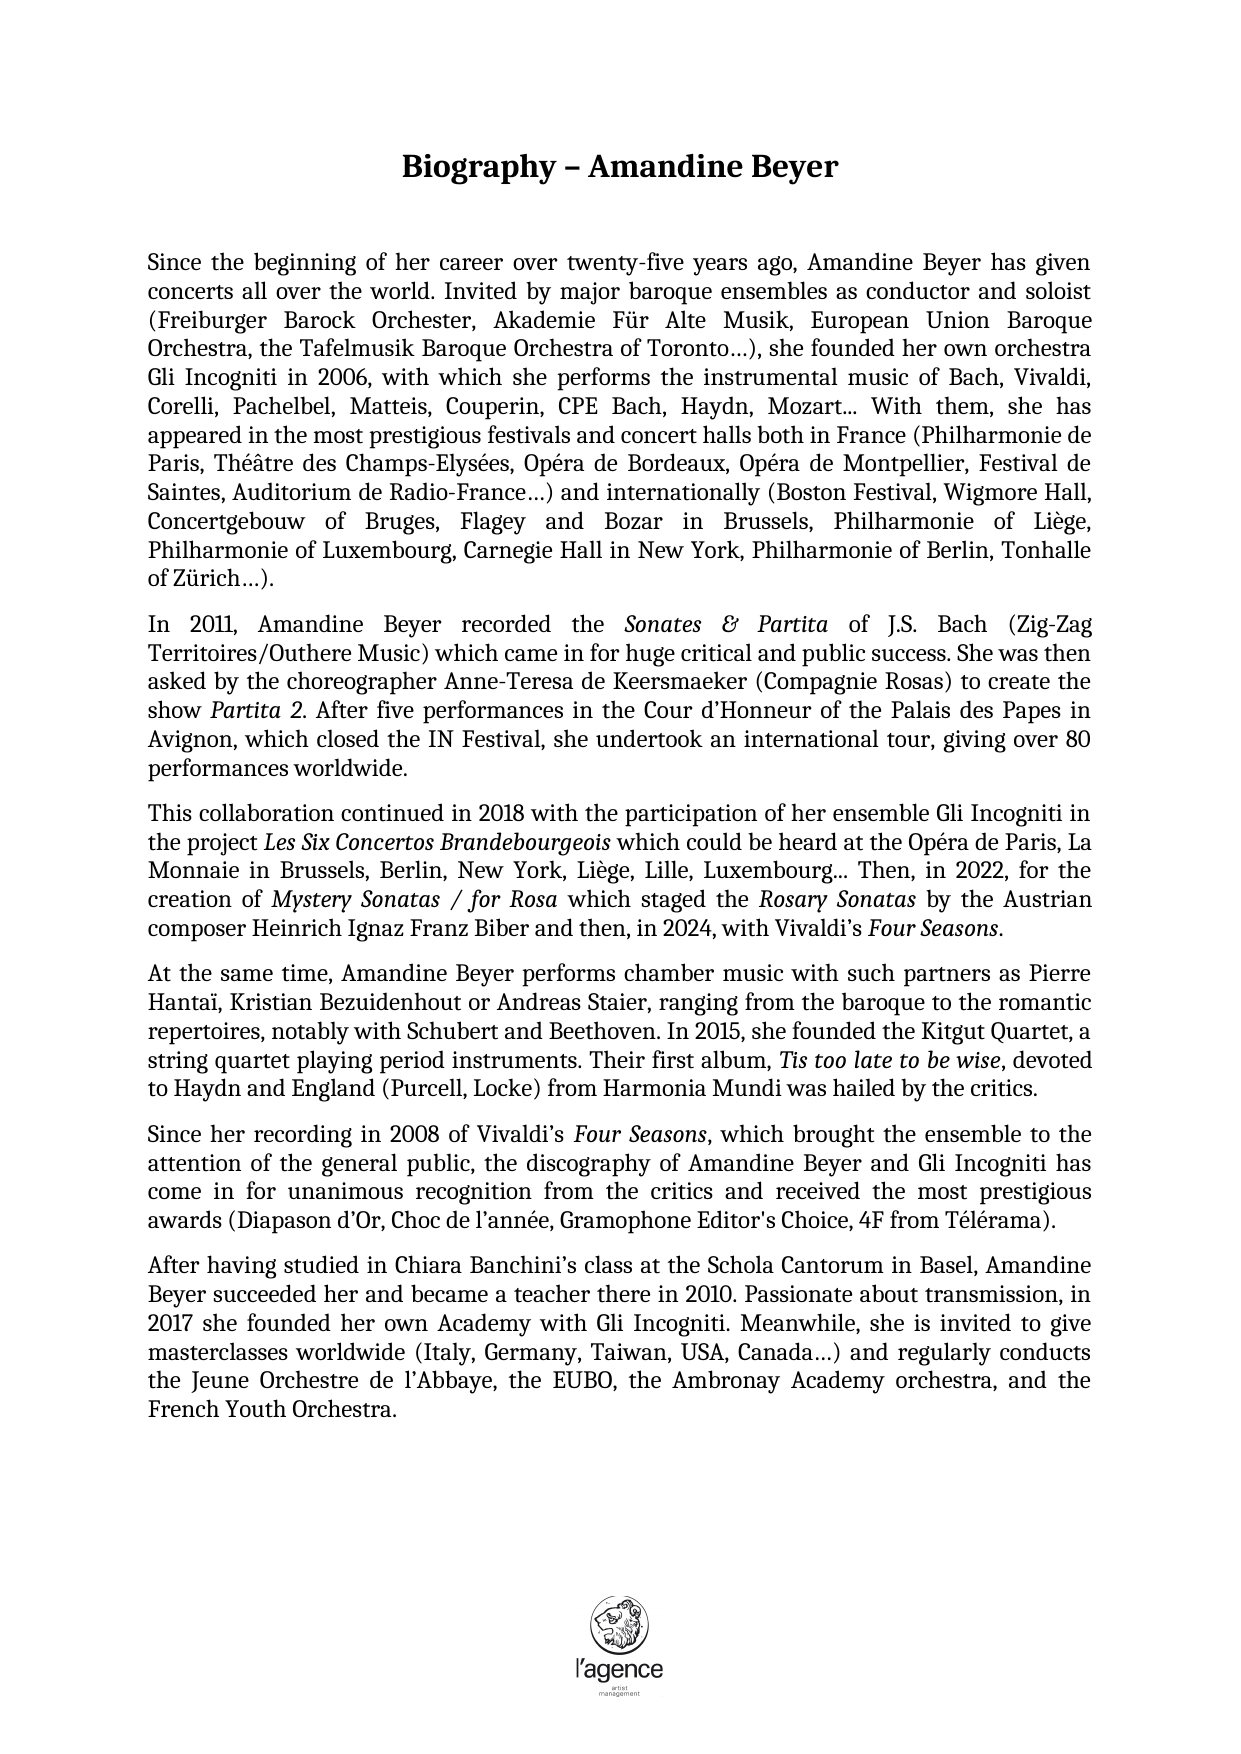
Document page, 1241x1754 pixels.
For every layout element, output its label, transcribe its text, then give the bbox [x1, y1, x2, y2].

text After having studied in Chiara Banchini’s class at the Schola Cantorum in Basel, Amandine Beyer succeeded her and became a teacher there in 2010. Passionate about transmission, in 2017 she founded her own Academy with Gli Incogniti. Meanwhile, she is invited to give masterclasses worldwide (Italy, Germany, Taiwan, USA, Canada…) and regularly conducts the Jeune Orchestre de l’Abbaye, the EUBO, the Ambronay Academy orchestra, and the French Youth Orchestra. [148, 1251, 1093, 1424]
picture [576, 1596, 663, 1697]
text Since the beginning of her career over twenty-five years ago, Amandine Beyer has given concerts all over the world. Invited by major baroque ensembles as conductor and soloist (Freiburger Barock Orchester, Akademie Für Alte Musik, European Union Baroque Orchestra, the Tafelmusik Baroque Orchestra of Toronto…), she founded her own orchestra Gli Incogniti in 2006, with which she performs the instrumental music of Bach, Vivaldi, Corelli, Pachelbel, Matteis, Couperin, CPE Bach, Haydn, Mozart... With them, she has appeared in the most prestigious festivals and concert halls both in France (Philharmonie de Paris, Théâtre des Champs-Elysées, Opéra de Bordeaux, Opéra de Montpellier, Festival de Saintes, Auditorium de Radio-France…) and internationally (Boston Festival, Wigmore Hall, Concertgebouw of Bruges, Flagey and Bozar in Brussels, Philharmonie of Liège, Philharmonie of Luxembourg, Carnegie Hall in New York, Philharmonie of Berlin, Tonhalle of Zürich…). [148, 248, 1093, 593]
text At the same time, Amandine Beyer performs chamber music with such partners as Pierre Hantaï, Kristian Bezuidenhout or Andreas Staier, ranging from the baroque to the romantic repertoires, notably with Schubert and Beethoven. In 2015, she founded the Kitgut Quartet, a string quartet playing period instruments. Their first album, Tis too late to be wise, devoted to Haydn and England (Purcell, Locke) from Harmonia Mundi was hailed by the critics. [148, 959, 1093, 1103]
text This collaboration continued in 2018 with the participation of her ensemble Gli Incogniti in the project Les Six Concertos Brandebourgeois which could be heard at the Opéra de Paris, La Monnaie in Brussels, Berlin, New York, Liège, Lille, Luxembourg... Then, in 2022, for the creation of Mystery Sonatas / for Rosa which staged the Rosary Sonatas by the Austrian composer Heinrich Ignaz Franz Biber and then, in 2024, with Vivaldi’s Four Seasons. [148, 799, 1093, 943]
text Since her recording in 2008 of Vivaldi’s Four Seasons, which brought the ensemble to the attention of the general public, the discography of Amandine Beyer and Gli Incogniti has come in for unanimous recognition from the critics and received the most prestigious awards (Diapason d’Or, Choc de l’année, Gramophone Editor's Choice, 4F from Télérama). [148, 1120, 1093, 1235]
text In 2011, Amandine Beyer recorded the Sonates & Partita of J.S. Bach (Zig-Zag Territoires/Outhere Music) which came in for huge critical and public success. She was then asked by the choreographer Anne-Teresa de Keersmaeker (Compagnie Rosas) to create the show Partita 2. After five performances in the Cour d’Honneur of the Palais des Papes in Avignon, which closed the IN Festival, she undertook an international tour, giving over 80 performances worldwide. [148, 610, 1093, 782]
text Biography – Amandine Beyer [148, 148, 1093, 186]
